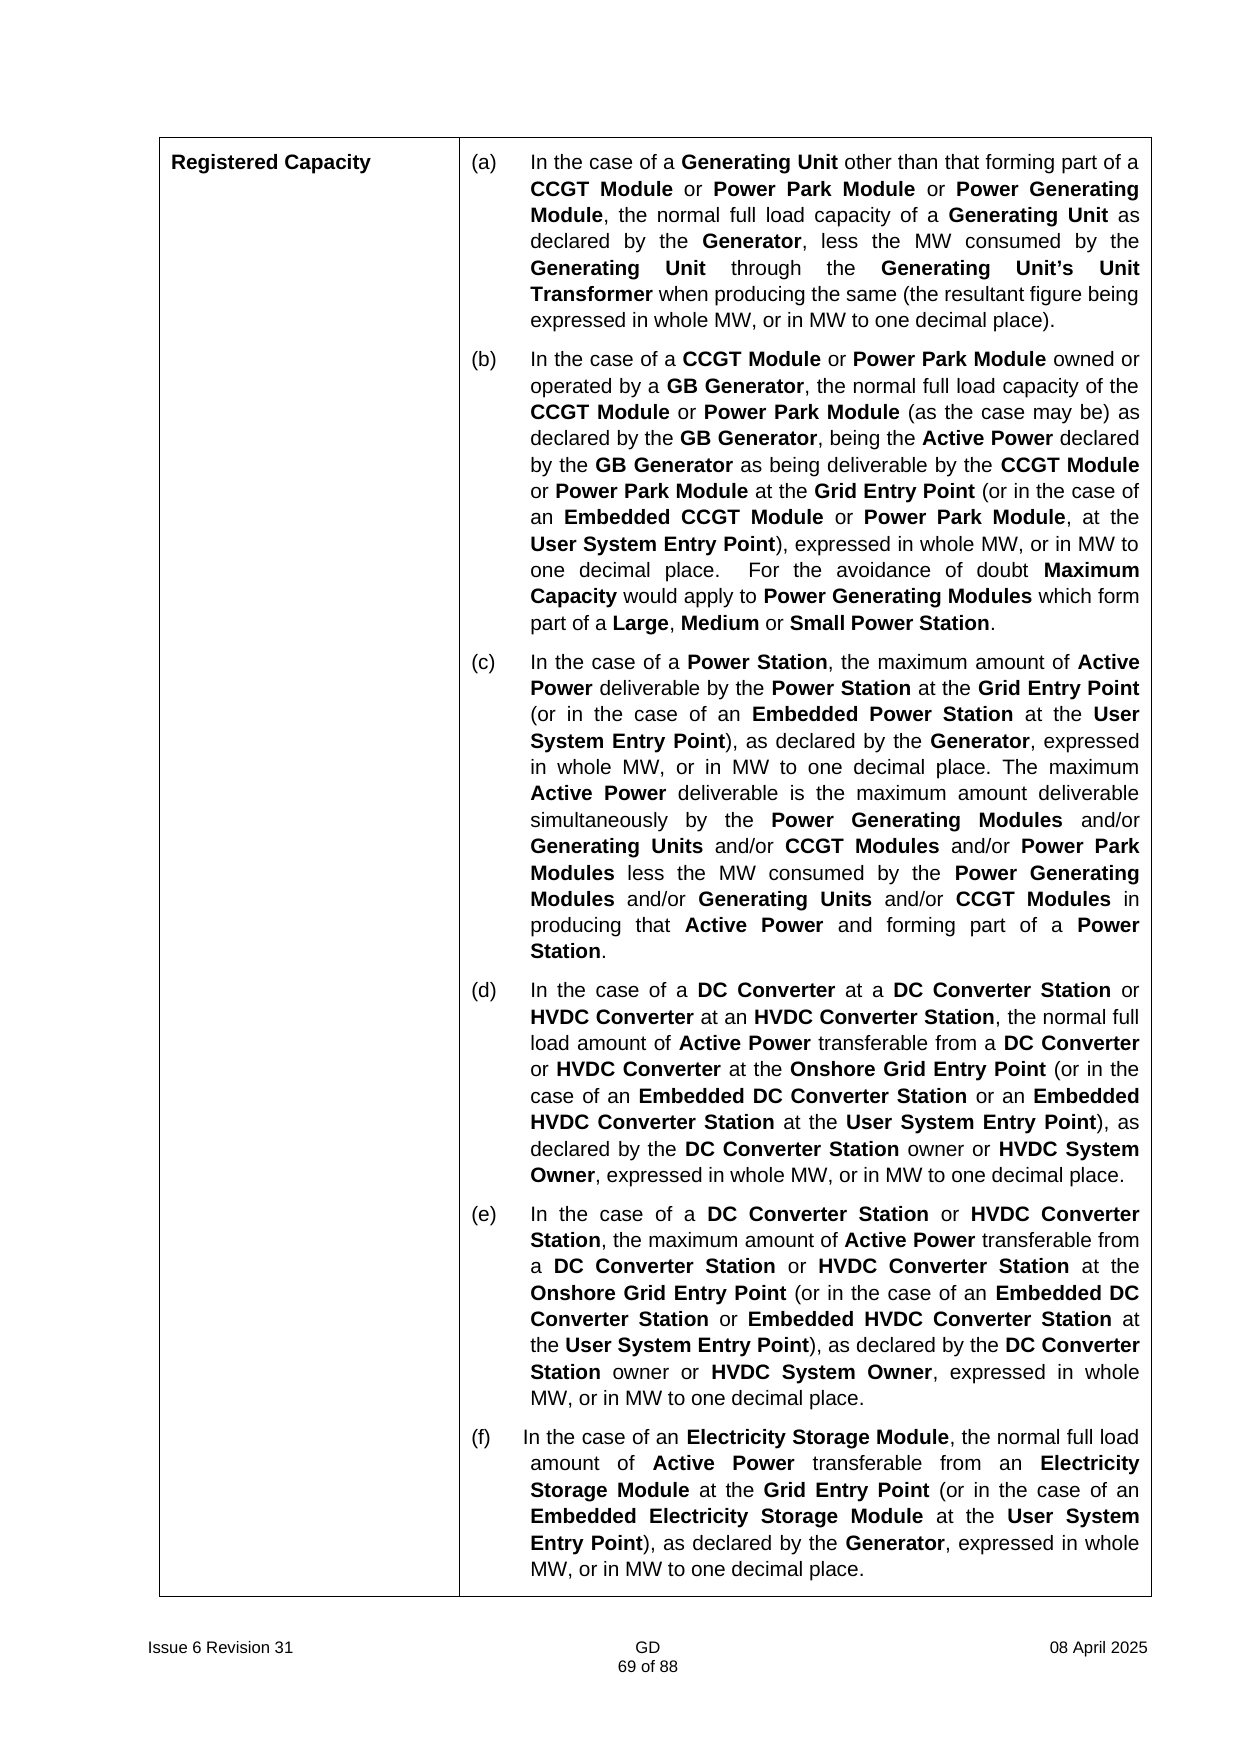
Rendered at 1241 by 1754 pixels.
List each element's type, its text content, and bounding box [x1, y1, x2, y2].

table_cell (a) In the case of a Generating Unit other than that forming part of a CCGT Module or Power Park Module or Power Generating Module, the normal full load capacity of a Generating Unit as declared by the Generator, less the MW consumed by the Generating Unit through the Generating Unit’s Unit Transformer when producing the same (the resultant figure being expressed in whole MW, or in MW to one decimal place). (b) In the case of a CCGT Module or Power Park Module owned or operated by a GB Generator, the normal full load capacity of the CCGT Module or Power Park Module (as the case may be) as declared by the GB Generator, being the Active Power declared by the GB Generator as being deliverable by the CCGT Module or Power Park Module at the Grid Entry Point (or in the case of an Embedded CCGT Module or Power Park Module, at the User System Entry Point), expressed in whole MW, or in MW to one decimal place. For the avoidance of doubt Maximum Capacity would apply to Power Generating Modules which form part of a Large, Medium or Small Power Station. (c) In the case of a Power Station, the maximum amount of Active Power deliverable by the Power Station at the Grid Entry Point (or in the case of an Embedded Power Station at the User System Entry Point), as declared by the Generator, expressed in whole MW, or in MW to one decimal place. The maximum Active Power deliverable is the maximum amount deliverable simultaneously by the Power Generating Modules and/or Generating Units and/or CCGT Modules and/or Power Park Modules less the MW consumed by the Power Generating Modules and/or Generating Units and/or CCGT Modules in producing that Active Power and forming part of a Power Station. (d) In the case of a DC Converter at a DC Converter Station or HVDC Converter at an HVDC Converter Station, the normal full load amount of Active Power transferable from a DC Converter or HVDC Converter at the Onshore Grid Entry Point (or in the case of an Embedded DC Converter Station or an Embedded HVDC Converter Station at the User System Entry Point), as declared by the DC Converter Station owner or HVDC System Owner, expressed in whole MW, or in MW to one decimal place. (e) In the case of a DC Converter Station or HVDC Converter Station, the maximum amount of Active Power transferable from a DC Converter Station or HVDC Converter Station at the Onshore Grid Entry Point (or in the case of an Embedded DC Converter Station or Embedded HVDC Converter Station at the User System Entry Point), as declared by the DC Converter Station owner or HVDC System Owner, expressed in whole MW, or in MW to one decimal place. (f) In the case of an Electricity Storage Module, the normal full load amount of Active Power transferable from an Electricity Storage Module at the Grid Entry Point (or in the case of an Embedded Electricity Storage Module at the User System Entry Point), as declared by the Generator, expressed in whole MW, or in MW to one decimal place. [460, 138, 1151, 1596]
table_cell Registered Capacity [160, 138, 459, 1596]
